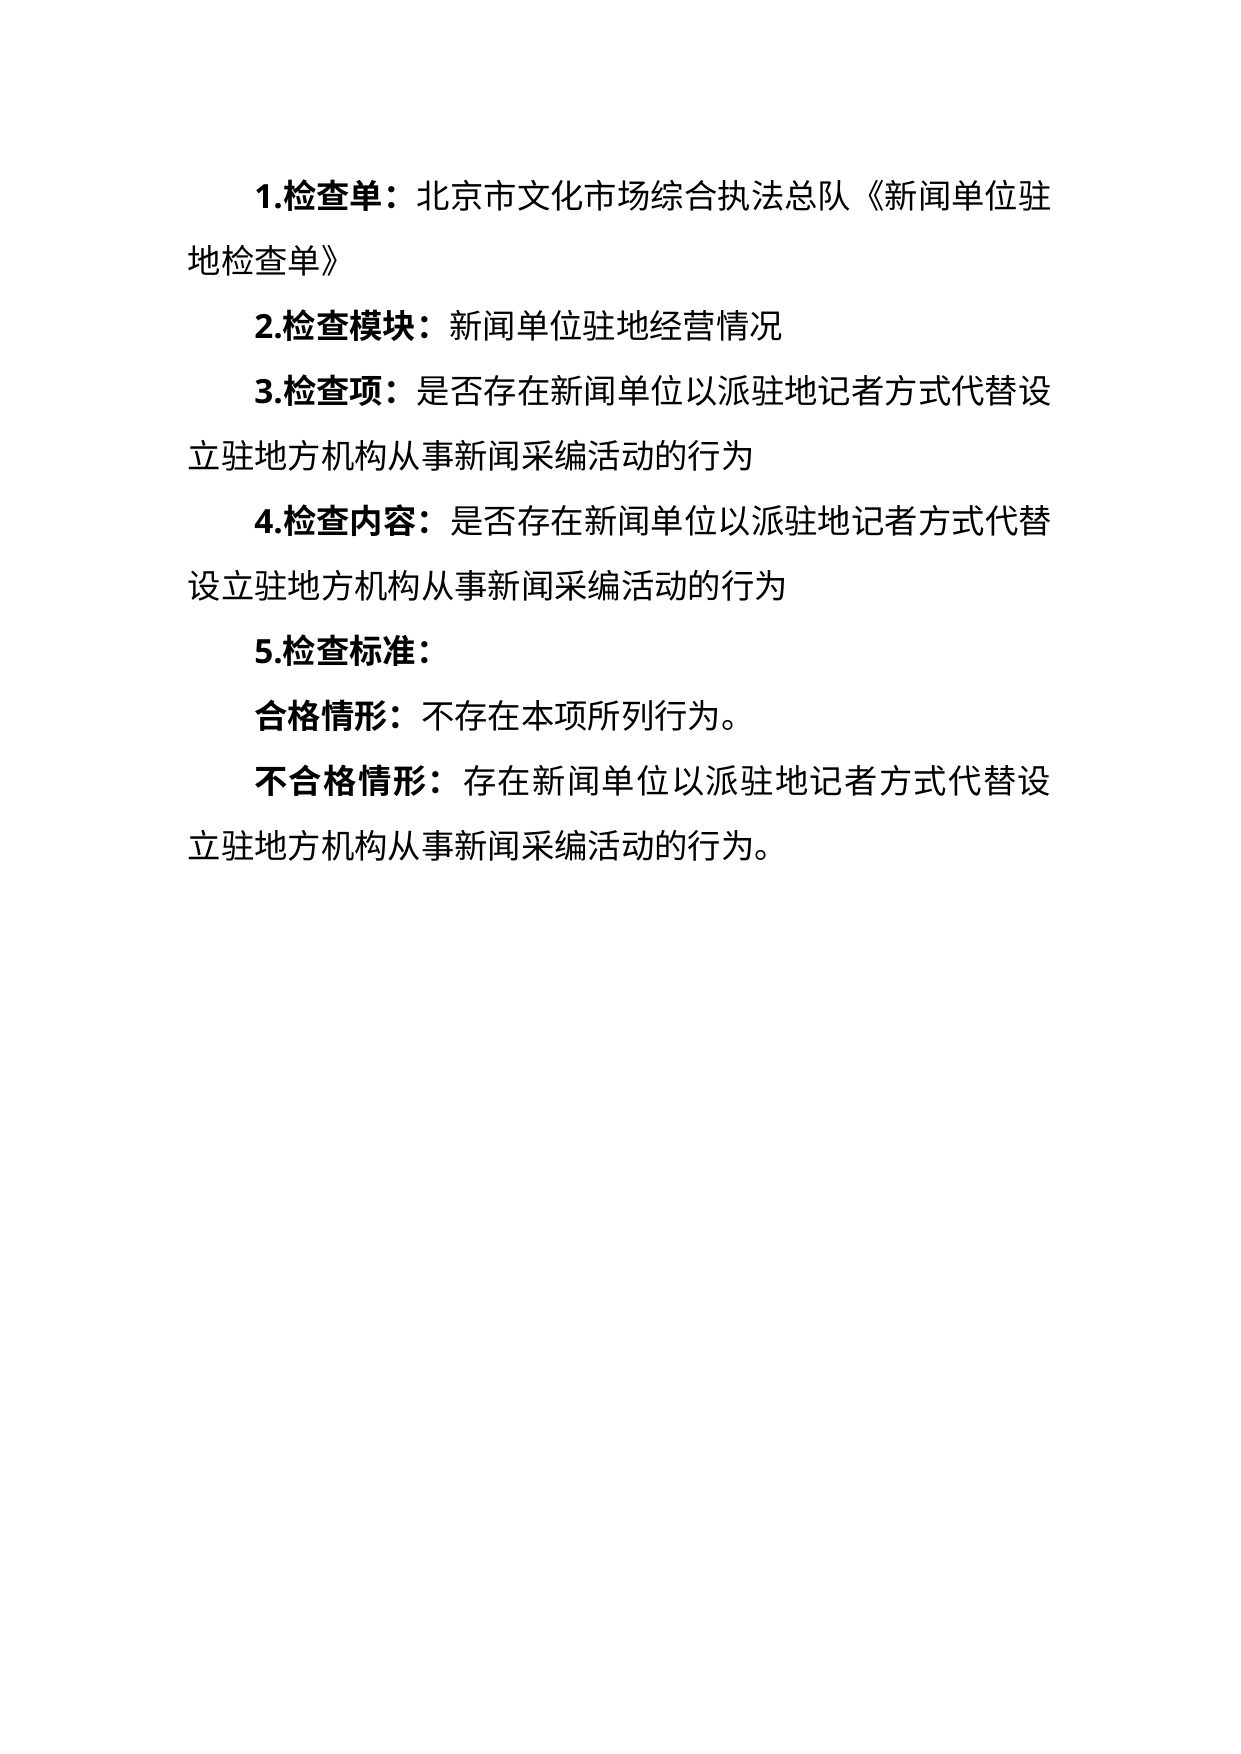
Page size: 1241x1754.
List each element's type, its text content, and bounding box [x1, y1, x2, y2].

text 合格情形：不存在本项所列行为。 [187, 682, 1053, 747]
text 2.检查模块：新闻单位驻地经营情况 [187, 292, 1053, 357]
text 3.检查项：是否存在新闻单位以派驻地记者方式代替设立驻地方机构从事新闻采编活动的行为 [187, 357, 1053, 487]
text 5.检查标准： [187, 617, 1053, 682]
text 不合格情形：存在新闻单位以派驻地记者方式代替设立驻地方机构从事新闻采编活动的行为。 [187, 747, 1053, 877]
text 4.检查内容：是否存在新闻单位以派驻地记者方式代替设立驻地方机构从事新闻采编活动的行为 [187, 487, 1053, 617]
text 1.检查单：北京市文化市场综合执法总队《新闻单位驻地检查单》 [187, 162, 1053, 292]
